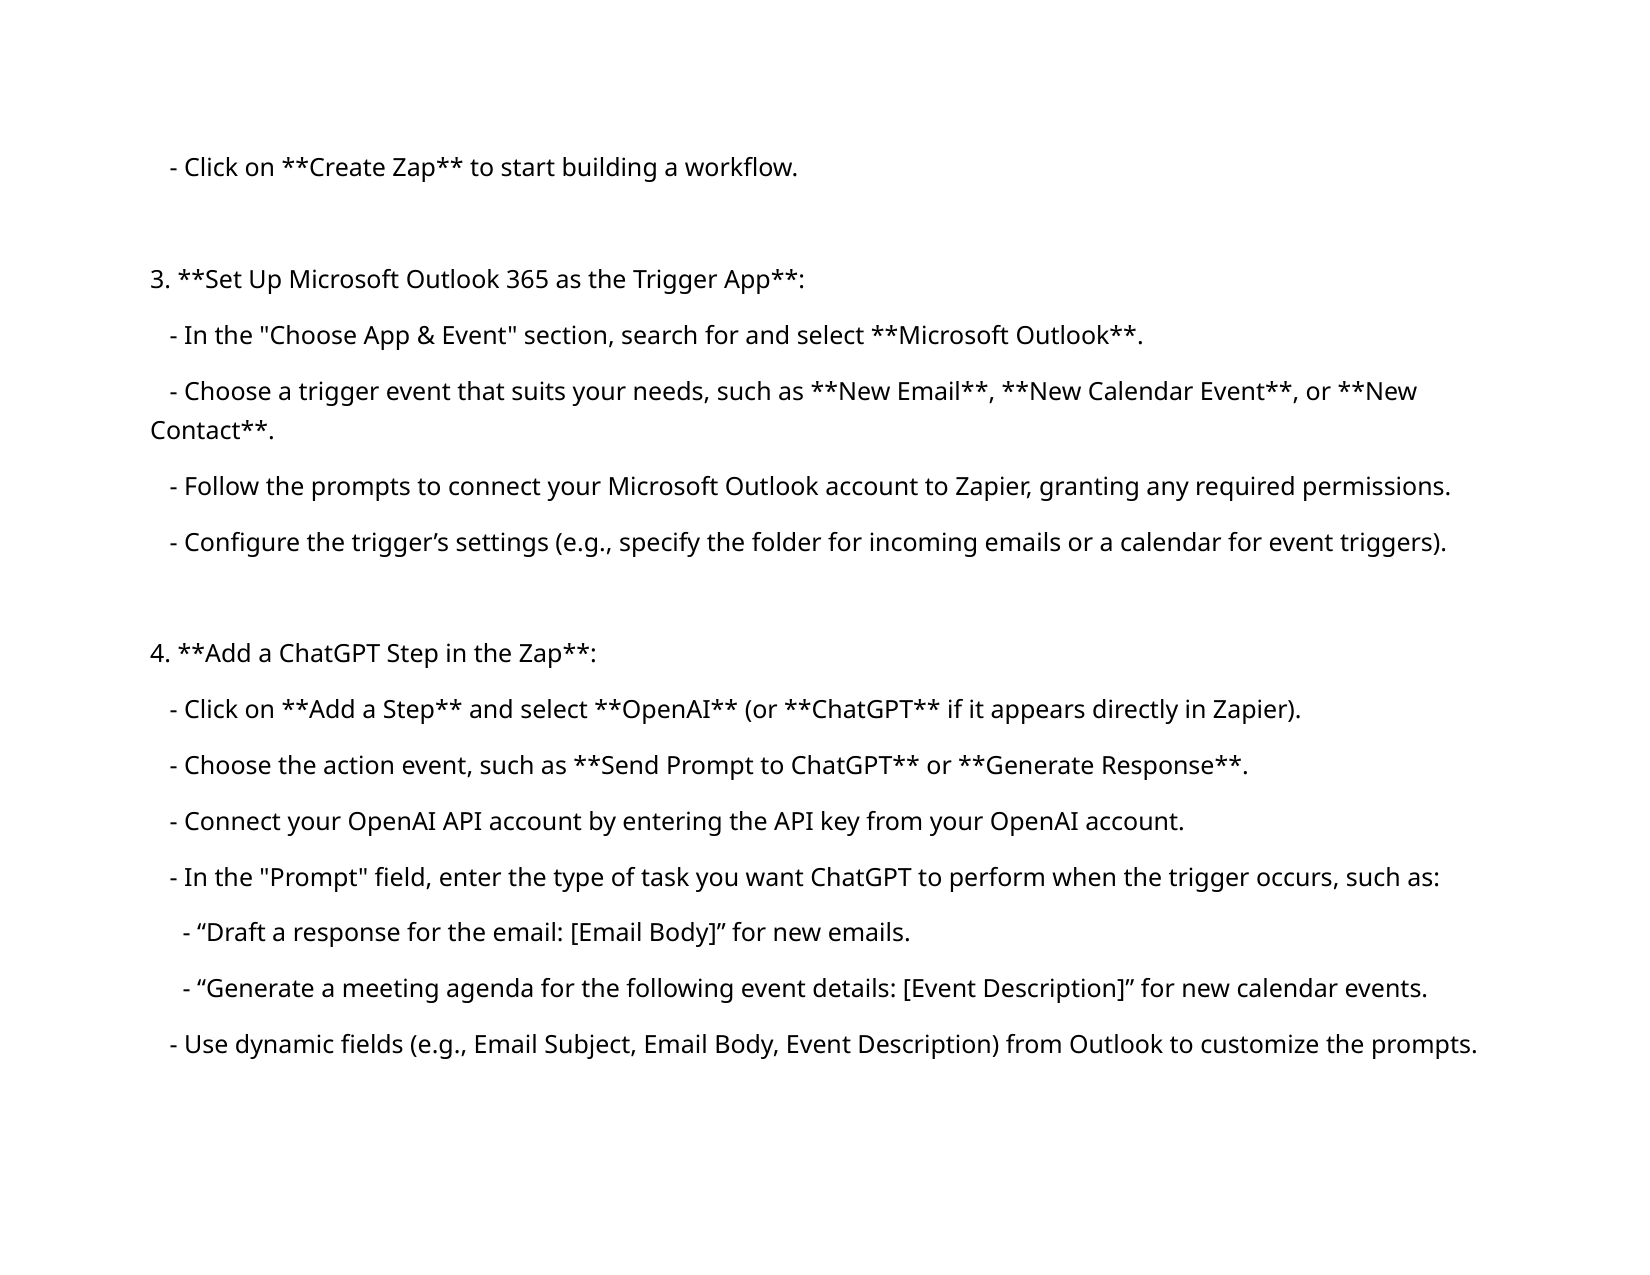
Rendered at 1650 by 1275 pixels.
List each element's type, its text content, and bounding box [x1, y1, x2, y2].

text - Configure the trigger’s settings (e.g., specify the folder for incoming emails or a calendar for event triggers). [150, 524, 1500, 558]
text - “Generate a meeting agenda for the following event details: [Event Description]” for new calendar events. [150, 971, 1500, 1005]
text - Click on **Create Zap** to start building a workflow. [150, 150, 1500, 184]
text - In the "Prompt" field, enter the type of task you want ChatGPT to perform when the trigger occurs, such as: [150, 859, 1500, 893]
text 3. **Set Up Microsoft Outlook 365 as the Trigger App**: [150, 262, 1500, 296]
text - “Draft a response for the email: [Email Body]” for new emails. [150, 915, 1500, 949]
text 4. **Add a ChatGPT Step in the Zap**: [150, 636, 1500, 670]
text - Choose the action event, such as **Send Prompt to ChatGPT** or **Generate Response**. [150, 747, 1500, 782]
text - Use dynamic fields (e.g., Email Subject, Email Body, Event Description) from Outlook to customize the prompts. [150, 1027, 1500, 1061]
text - Choose a trigger event that suits your needs, such as **New Email**, **New Calendar Event**, or **New Contact**. [150, 373, 1500, 447]
text - Click on **Add a Step** and select **OpenAI** (or **ChatGPT** if it appears directly in Zapier). [150, 692, 1500, 726]
text - In the "Choose App & Event" section, search for and select **Microsoft Outlook**. [150, 317, 1500, 352]
text - Follow the prompts to connect your Microsoft Outlook account to Zapier, granting any required permissions. [150, 468, 1500, 502]
text - Connect your OpenAI API account by entering the API key from your OpenAI account. [150, 803, 1500, 837]
